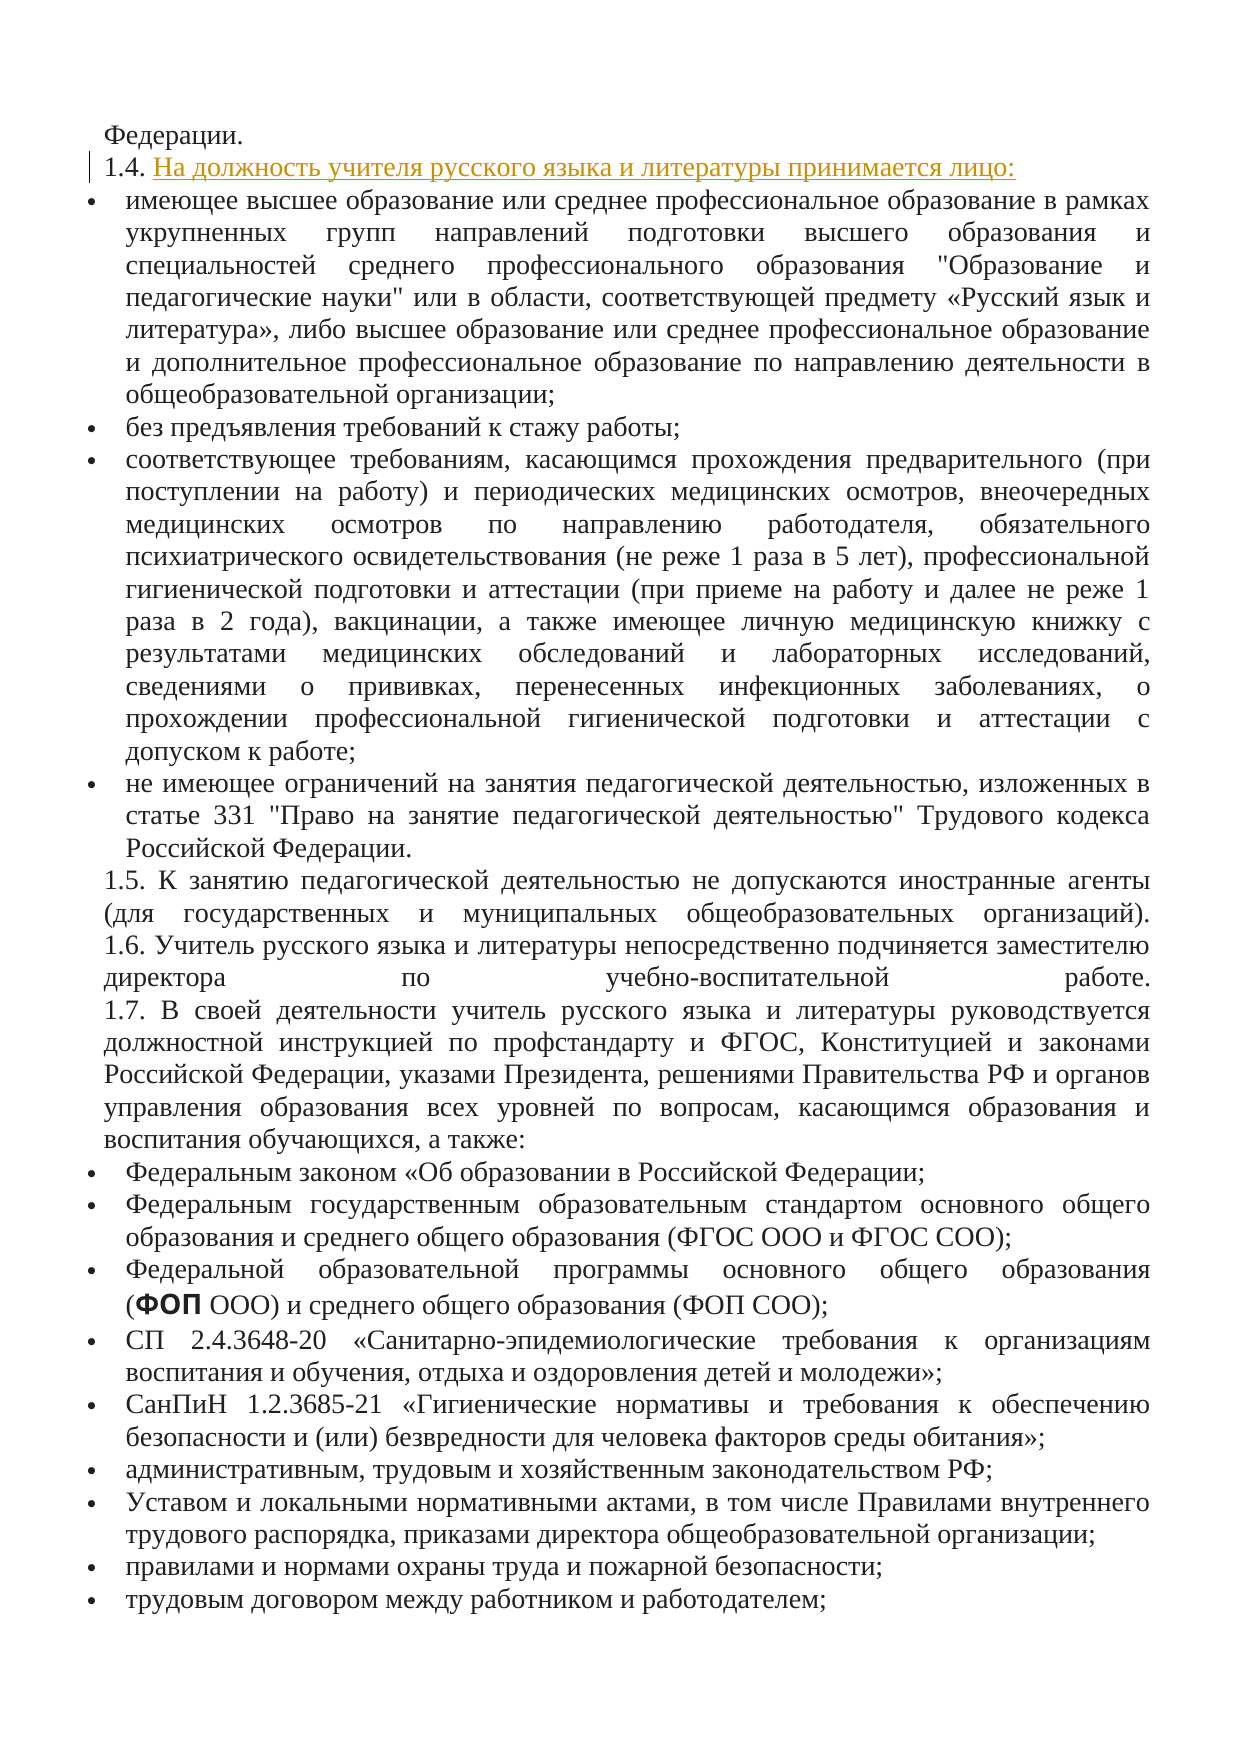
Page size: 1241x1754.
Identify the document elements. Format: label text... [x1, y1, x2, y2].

list соответствующее требованиям, касающимся прохождения предварительного (при поступлении на работу) и периодических медицинских осмотров, внеочередных медицинских осмотров по направлению работодателя, обязательного психиатрического освидетельствования (не реже 1 раза в 5 лет), профессиональной гигиенической подготовки и аттестации (при приеме на работу и далее не реже 1 раза в 2 года), вакцинации, а также имеющее личную медицинскую книжку с результатами медицинских обследований и лабораторных исследований, сведениями о прививках, перенесенных инфекционных заболеваниях, о прохождении профессиональной гигиенической подготовки и аттестации с допуском к работе; [88, 442, 1152, 766]
list административным, трудовым и хозяйственным законодательством РФ; [88, 1452, 1152, 1485]
list трудовым договором между работником и работодателем; [88, 1582, 1152, 1614]
list СП 2.4.3648-20 «Санитарно-эпидемиологические требования к организациям воспитания и обучения, отдыха и оздоровления детей и молодежи»; [88, 1323, 1152, 1387]
list Федеральным государственным образовательным стандартом основного общего образования и среднего общего образования (ФГОС ООО и ФГОС СОО); [88, 1187, 1152, 1252]
list Федеральным законом «Об образовании в Российской Федерации; [88, 1155, 1152, 1187]
list имеющее высшее образование или среднее профессиональное образование в рамках укрупненных групп направлений подготовки высшего образования и специальностей среднего профессионального образования "Образование и педагогические науки" или в области, соответствующей предмету «Русский язык и литература», либо высшее образование или среднее профессиональное образование и дополнительное профессиональное образование по направлению деятельности в общеобразовательной организации; [88, 183, 1152, 410]
list без предъявления требований к стажу работы; [88, 410, 1152, 442]
text 1.5. К занятию педагогической деятельностью не допускаются иностранные агенты (для государственных и муниципальных общеобразовательных организаций). 1.6. Учитель русского языка и литературы непосредственно подчиняется заместителю директора по учебно-воспитательной работе. 1.7. В своей деятельности учитель русского языка и литературы руководствуется должностной инструкцией по профстандарту и ФГОС, Конституцией и законами Российской Федерации, указами Президента, решениями Правительства РФ и органов управления образования всех уровней по вопросам, касающимся образования и воспитания обучающихся, а также: [103, 863, 1152, 1155]
list СанПиН 1.2.3685-21 «Гигиенические нормативы и требования к обеспечению безопасности и (или) безвредности для человека факторов среды обитания»; [88, 1387, 1152, 1452]
list Федеральной образовательной программы основного общего образования (ФОП ООО) и среднего общего образования (ФОП СОО); [88, 1252, 1152, 1323]
list правилами и нормами охраны труда и пожарной безопасности; [88, 1549, 1152, 1582]
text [103, 118, 1152, 183]
list не имеющее ограничений на занятия педагогической деятельностью, изложенных в статье 331 "Право на занятие педагогической деятельностью" Трудового кодекса Российской Федерации. [88, 766, 1152, 863]
list Уставом и локальными нормативными актами, в том числе Правилами внутреннего трудового распорядка, приказами директора общеобразовательной организации; [88, 1485, 1152, 1549]
